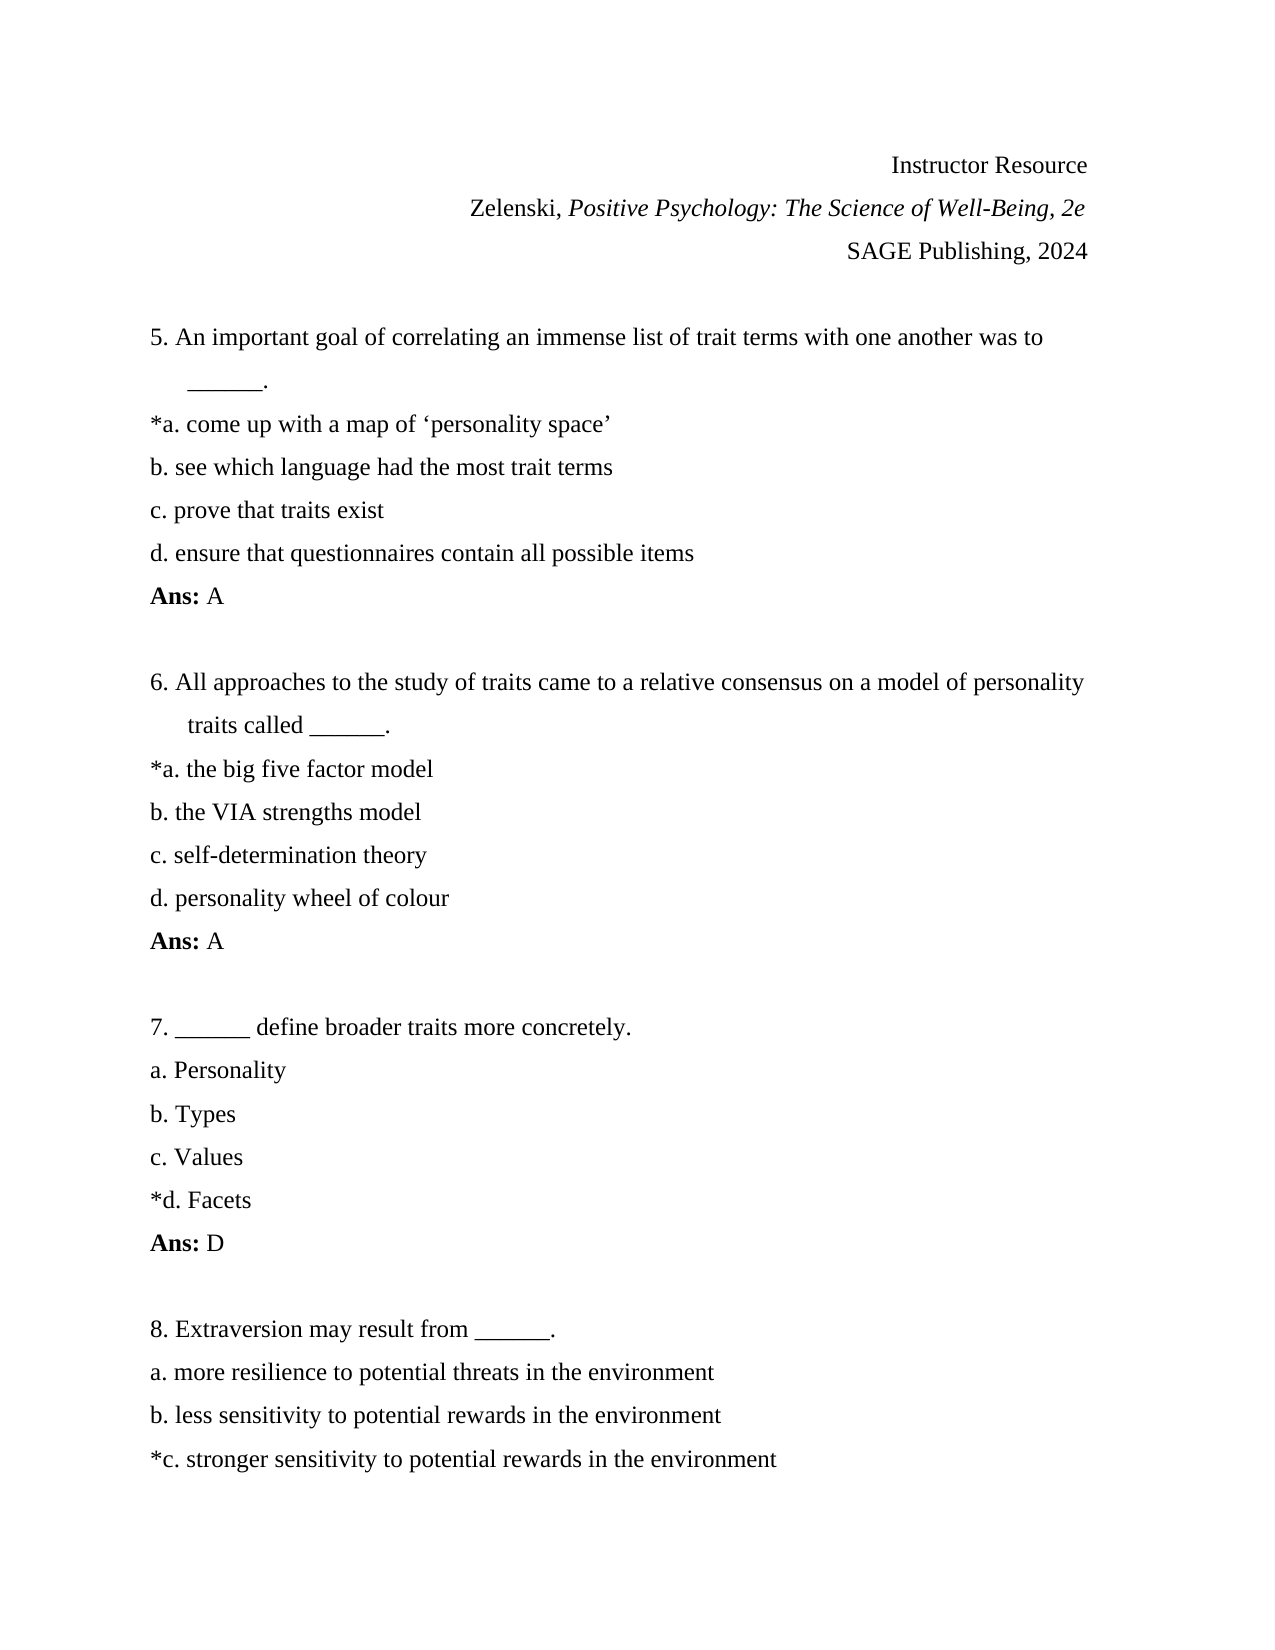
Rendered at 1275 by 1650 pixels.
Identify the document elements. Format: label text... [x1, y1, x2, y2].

text a. more resilience to potential threats in the environment [150, 1357, 1087, 1386]
text 7. ______ define broader traits more concretely. [150, 1012, 1087, 1041]
text b. Types [150, 1099, 1087, 1127]
text *a. come up with a map of ‘personality space’ [150, 409, 1087, 437]
text *d. Facets [150, 1185, 1087, 1214]
text *c. stronger sensitivity to potential rewards in the environment [150, 1444, 1087, 1472]
text Ans: D [150, 1228, 1087, 1257]
text *a. the big five factor model [150, 754, 1087, 782]
text 6. All approaches to the study of traits came to a relative consensus on a model of personality traits called ______. [150, 667, 1087, 739]
text d. personality wheel of colour [150, 883, 1087, 912]
text a. Personality [150, 1056, 1087, 1084]
text 8. Extraversion may result from ______. [150, 1314, 1087, 1343]
text b. less sensitivity to potential rewards in the environment [150, 1401, 1087, 1429]
text c. prove that traits exist [150, 495, 1087, 524]
text c. self-determination theory [150, 840, 1087, 869]
text d. ensure that questionnaires contain all possible items [150, 538, 1087, 567]
text Ans: A [150, 926, 1087, 955]
text b. see which language had the most trait terms [150, 452, 1087, 481]
text Ans: A [150, 581, 1087, 610]
text c. Values [150, 1142, 1087, 1171]
text 5. An important goal of correlating an immense list of trait terms with one another was to ______. [150, 322, 1087, 394]
text b. the VIA strengths model [150, 797, 1087, 826]
